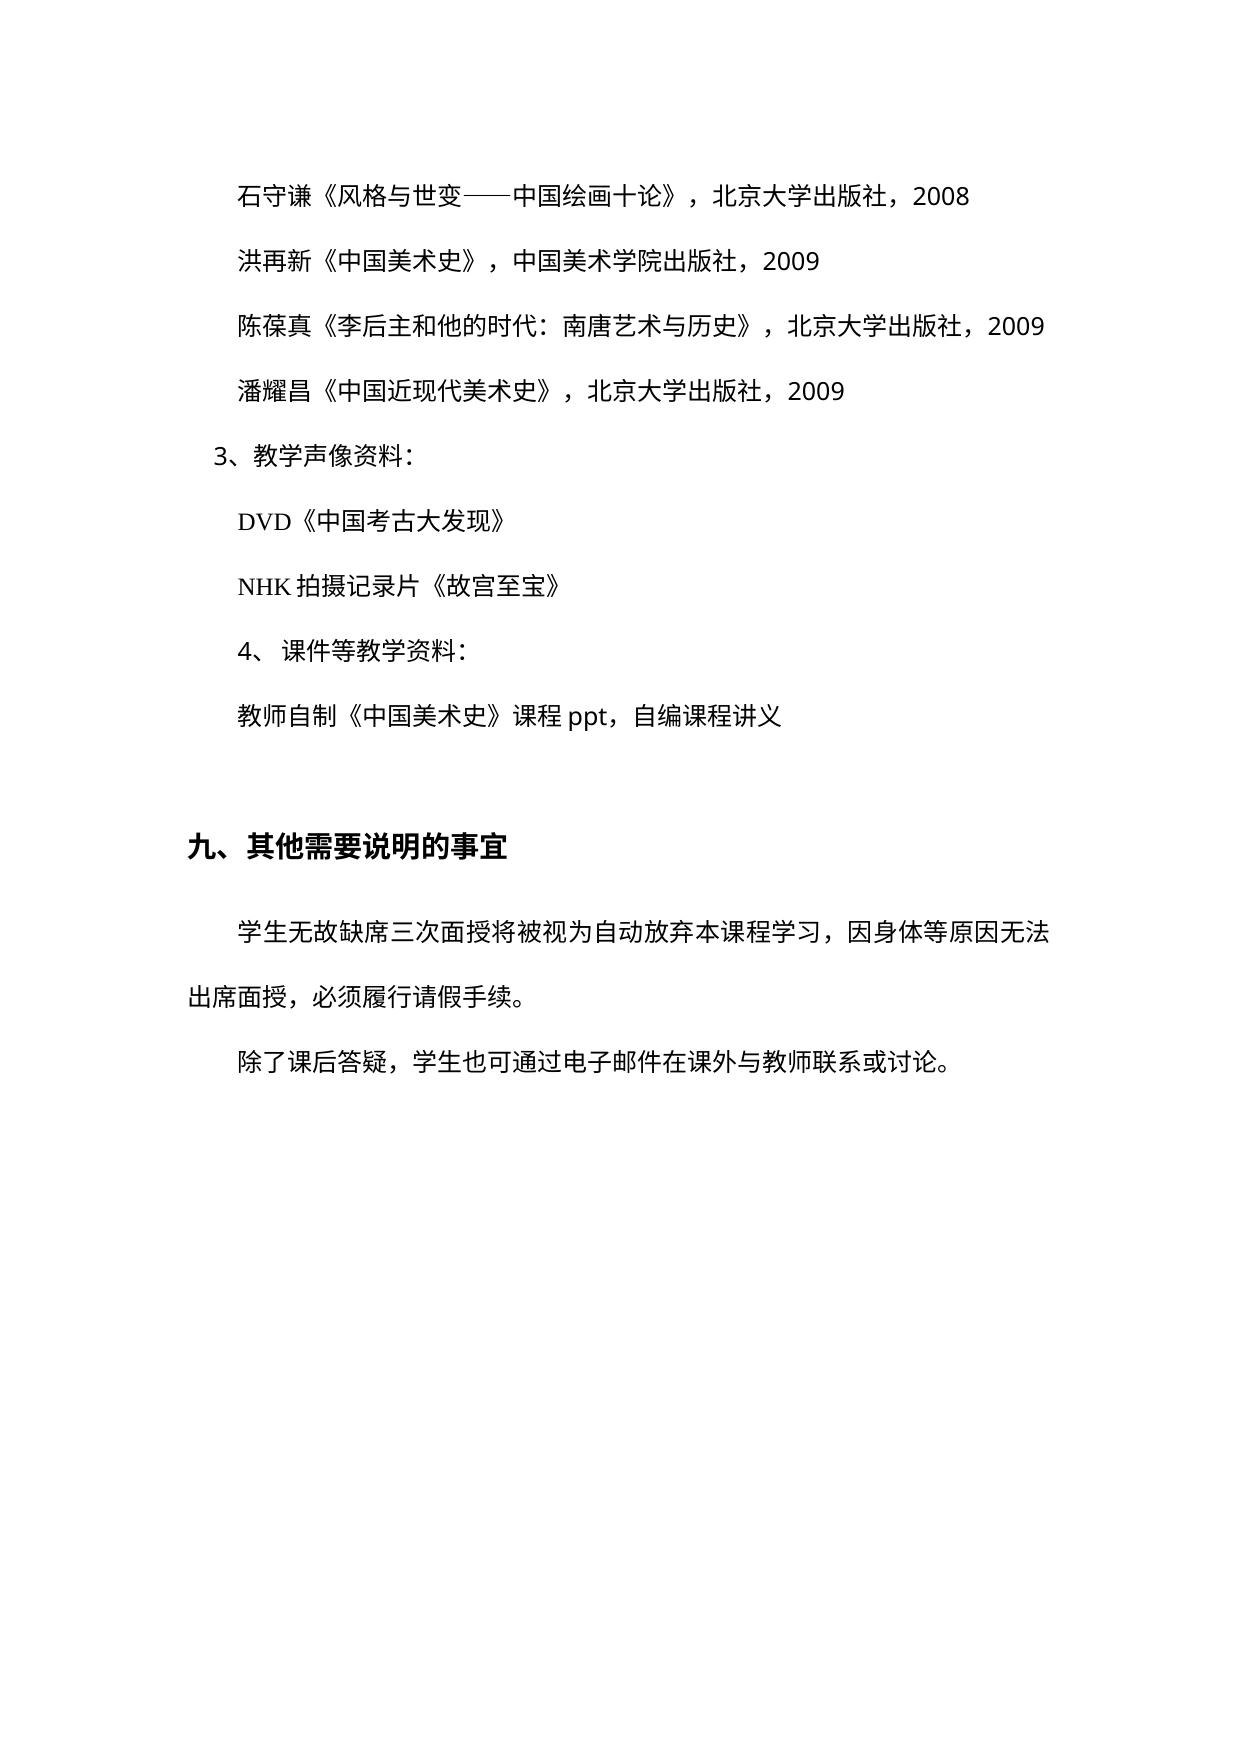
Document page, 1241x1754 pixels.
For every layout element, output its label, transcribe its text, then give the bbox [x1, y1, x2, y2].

text 九、其他需要说明的事宜 [187, 812, 1053, 877]
text 陈葆真《李后主和他的时代：南唐艺术与历史》，北京大学出版社，2009 [187, 292, 1053, 357]
list 课件等教学资料： [237, 617, 1053, 682]
text 石守谦《风格与世变——中国绘画十论》，北京大学出版社，2008 [187, 162, 1053, 227]
text NHK拍摄记录片《故宫至宝》 [187, 552, 1053, 617]
text DVD《中国考古大发现》 [187, 487, 1053, 552]
text 除了课后答疑，学生也可通过电子邮件在课外与教师联系或讨论。 [187, 1028, 1053, 1093]
text 教师自制《中国美术史》课程ppt，自编课程讲义 [237, 682, 1053, 747]
text 学生无故缺席三次面授将被视为自动放弃本课程学习，因身体等原因无法出席面授，必须履行请假手续。 [187, 898, 1053, 1028]
text 洪再新《中国美术史》，中国美术学院出版社，2009 [187, 227, 1053, 292]
text 3、教学声像资料： [187, 422, 1053, 487]
text 潘耀昌《中国近现代美术史》，北京大学出版社，2009 [187, 357, 1053, 422]
